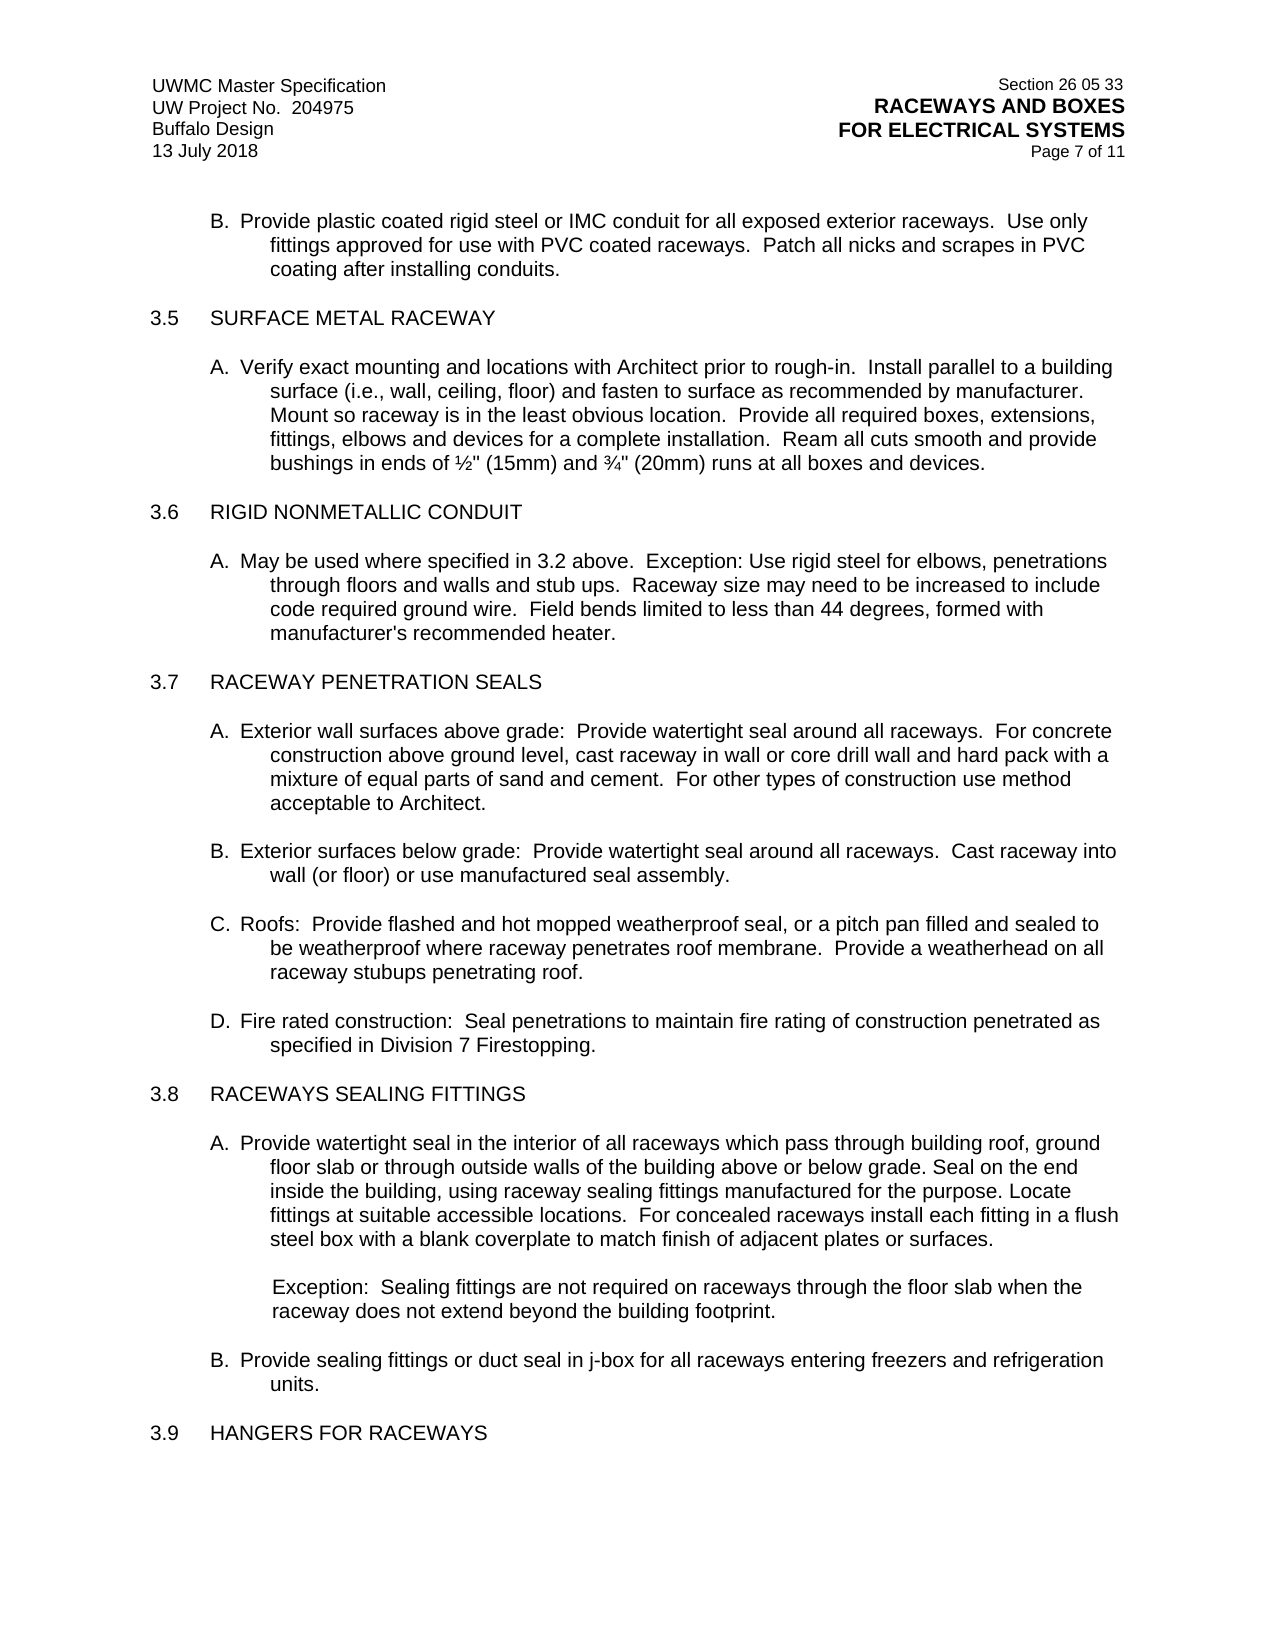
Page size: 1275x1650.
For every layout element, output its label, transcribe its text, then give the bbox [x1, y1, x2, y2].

text SURFACE METAL RACEWAY [150, 306, 1125, 330]
text Exterior wall surfaces above grade: Provide watertight seal around all raceways. For concrete construction above ground level, cast raceway in wall or core drill wall and hard pack with a mixture of equal parts of sand and cement. For other types of construction use method acceptable to Architect. [210, 718, 1125, 814]
text Fire rated construction: Seal penetrations to maintain fire rating of construction penetrated as specified in Division 7 Firestopping. [210, 1009, 1125, 1057]
text Exterior surfaces below grade: Provide watertight seal around all raceways. Cast raceway into wall (or floor) or use manufactured seal assembly. [210, 839, 1125, 887]
text RIGID NONMETALLIC CONDUIT [150, 500, 1125, 524]
text May be used where specified in 3.2 above. Exception: Use rigid steel for elbows, penetrations through floors and walls and stub ups. Raceway size may need to be increased to include code required ground wire. Field bends limited to less than 44 degrees, formed with manufacturer's recommended heater. [210, 549, 1125, 644]
text HANGERS FOR RACEWAYS [150, 1421, 1125, 1444]
text Provide watertight seal in the interior of all raceways which pass through building roof, ground floor slab or through outside walls of the building above or below grade. Seal on the end inside the building, using raceway sealing fittings manufactured for the purpose. Locate fittings at suitable accessible locations. For concealed raceways install each fitting in a flush steel box with a blank coverplate to match finish of adjacent plates or surfaces. [210, 1131, 1125, 1251]
text RACEWAY PENETRATION SEALS [150, 669, 1125, 693]
text Verify exact mounting and locations with Architect prior to rough-in. Install parallel to a building surface (i.e., wall, ceiling, floor) and fasten to surface as recommended by manufacturer. Mount so raceway is in the least obvious location. Provide all required boxes, extensions, fittings, elbows and devices for a complete installation. Ream all cuts smooth and provide bushings in ends of ½" (15mm) and ¾" (20mm) runs at all boxes and devices. [210, 355, 1125, 475]
text Provide plastic coated rigid steel or IMC conduit for all exposed exterior raceways. Use only fittings approved for use with PVC coated raceways. Patch all nicks and scrapes in PVC coating after installing conduits. [210, 209, 1125, 281]
text Provide sealing fittings or duct seal in j-box for all raceways entering freezers and refrigeration units. [210, 1348, 1125, 1396]
text Roofs: Provide flashed and hot mopped weatherproof seal, or a pitch pan filled and sealed to be weatherproof where raceway penetrates roof membrane. Provide a weatherhead on all raceway stubups penetrating roof. [210, 912, 1125, 984]
text RACEWAYS SEALING FITTINGS [150, 1082, 1125, 1106]
text Exception: Sealing fittings are not required on raceways through the floor slab when the raceway does not extend beyond the building footprint. [272, 1275, 1125, 1323]
